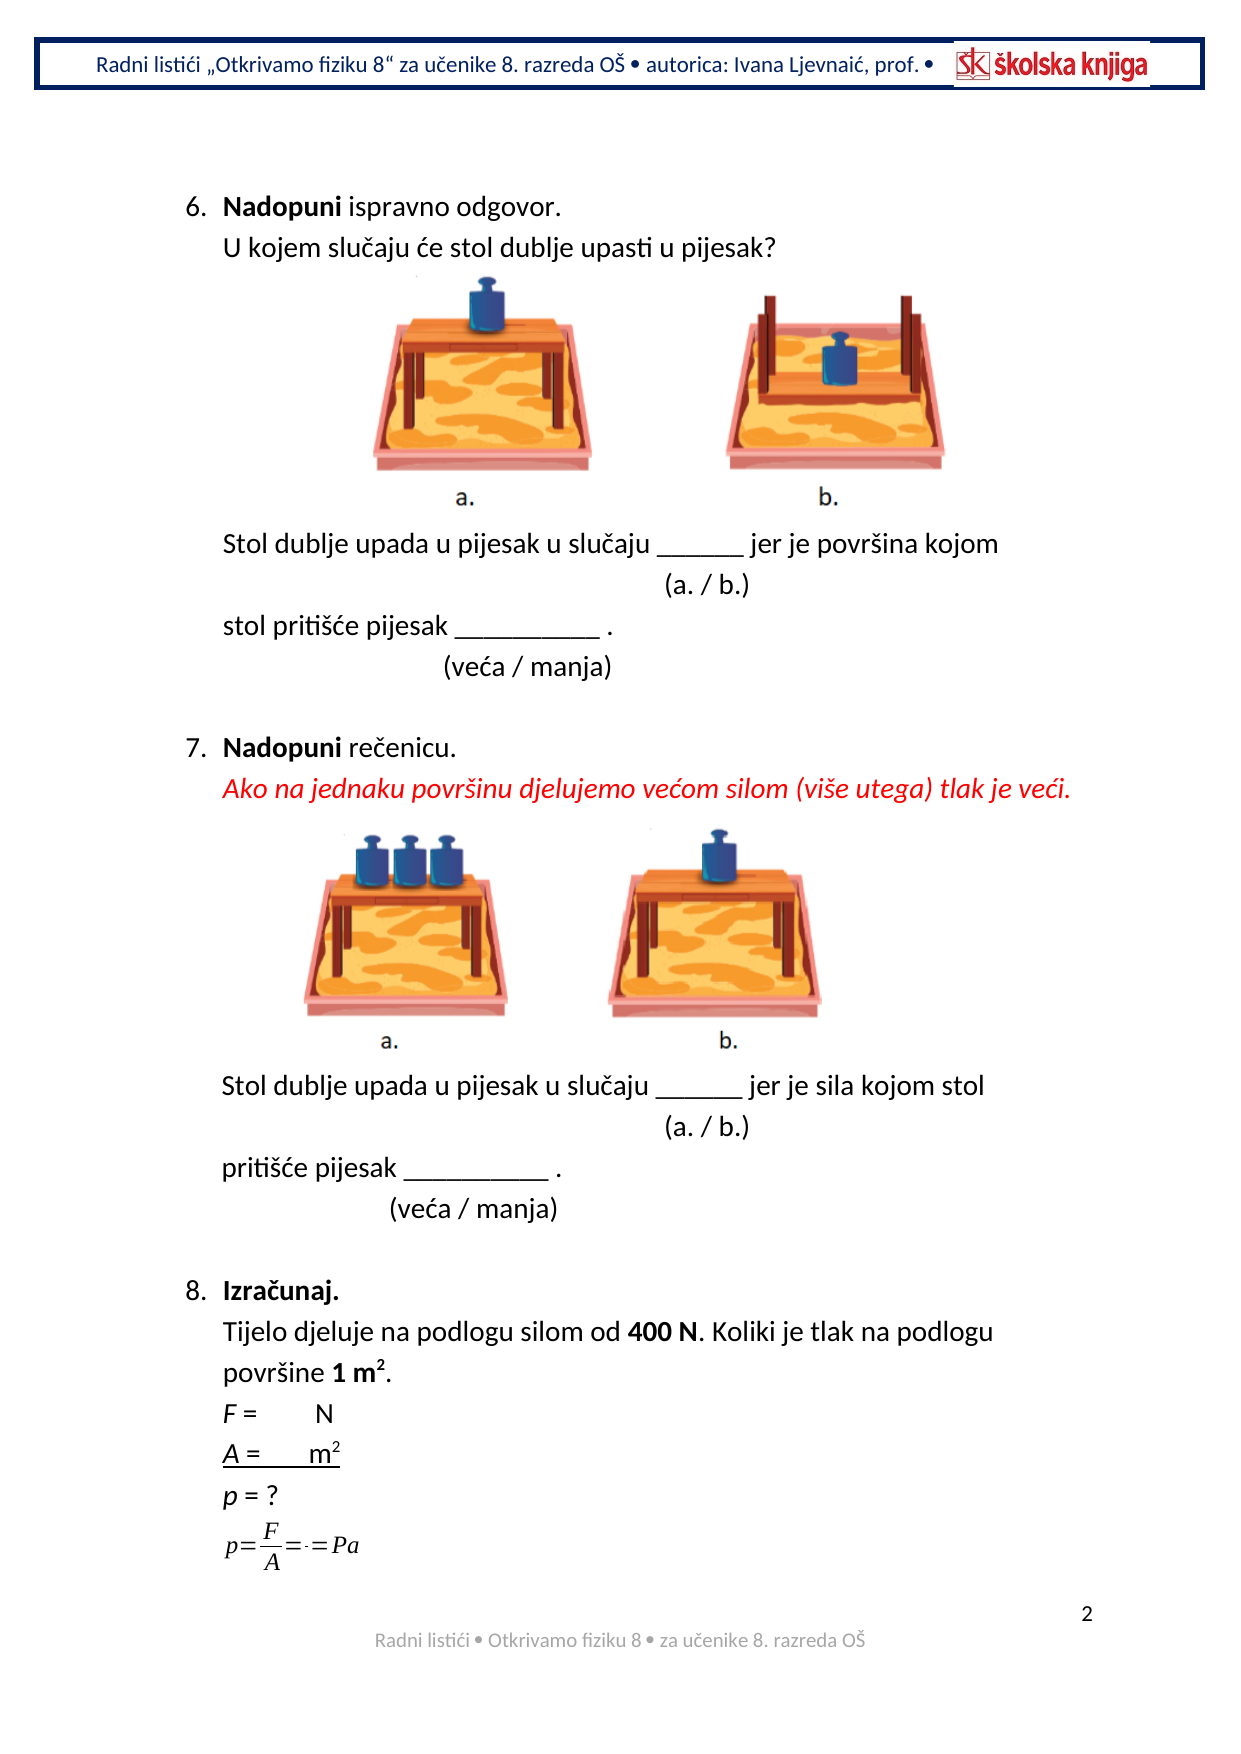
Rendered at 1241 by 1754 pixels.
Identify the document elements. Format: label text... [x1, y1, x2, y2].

picture [353, 270, 962, 521]
list p = ? [223, 1477, 1093, 1512]
list U kojem slučaju će stol dublje upasti u pijesak? [223, 229, 1093, 265]
list pritišće pijesak __________ . [221, 1149, 1093, 1185]
list Ako na jednaku površinu djelujemo većom silom (više utega) tlak je veći. [223, 771, 1093, 806]
list (veća / manja) [370, 648, 1093, 683]
list Izračunaj. [185, 1272, 1093, 1307]
list Stol dublje upada u pijesak u slučaju ______ jer je površina kojom [223, 525, 1093, 561]
list Nadopuni rečenicu. [185, 729, 1093, 765]
list (a. / b.) [591, 566, 1093, 601]
list Tijelo djeluje na podlogu silom od 400 N. Koliki je tlak na podlogu površine 1 m2. [223, 1313, 1093, 1389]
list F = N [223, 1395, 1093, 1430]
list (a. / b.) [221, 1108, 1093, 1144]
picture [295, 811, 833, 1063]
list stol pritišće pijesak __________ . [223, 607, 1093, 642]
list A = m2 [223, 1436, 1093, 1471]
list (veća / manja) [296, 1190, 1093, 1226]
list Nadopuni ispravno odgovor. [185, 188, 1093, 224]
picture [953, 41, 1151, 87]
list Stol dublje upada u pijesak u slučaju ______ jer je sila kojom stol [221, 1067, 1093, 1103]
